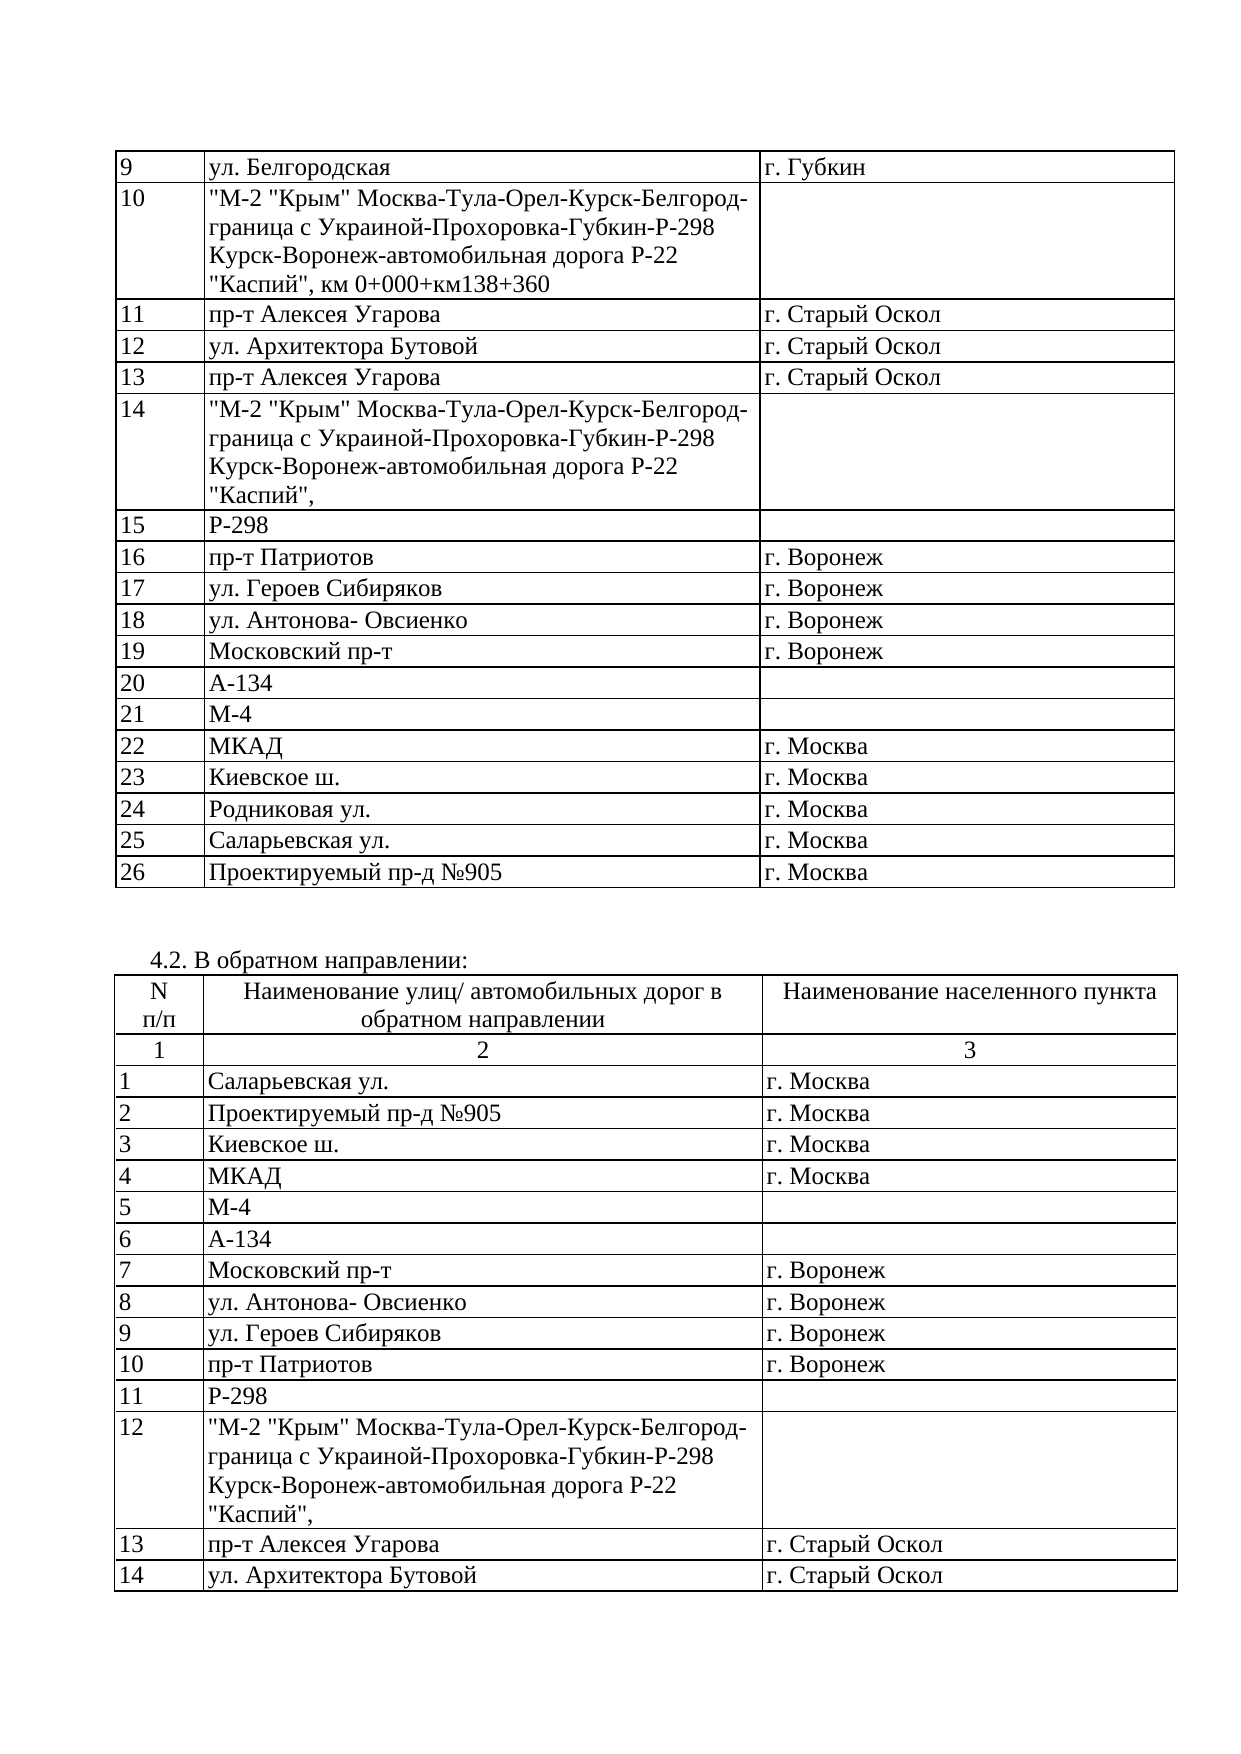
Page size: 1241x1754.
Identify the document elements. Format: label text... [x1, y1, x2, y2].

table_cell г. Старый Оскол [763, 1559, 1177, 1590]
table_cell г. Воронеж [761, 542, 1174, 572]
table_cell 11 [115, 1380, 203, 1411]
table_cell г. Воронеж [761, 636, 1174, 666]
table_cell г. Москва [763, 1065, 1177, 1096]
table_cell пр-т Патриотов [205, 542, 759, 572]
table_cell 3 [115, 1129, 203, 1159]
table_cell М-4 [204, 1192, 762, 1222]
text 4.2. В обратном направлении: [150, 946, 1090, 974]
table_cell 2 [115, 1097, 203, 1128]
table_cell ул. Героев Сибиряков [205, 573, 759, 603]
table_cell 6 [115, 1223, 203, 1253]
table_cell [761, 668, 1174, 698]
table_cell 24 [117, 794, 204, 823]
table_cell 14 [117, 394, 204, 509]
table_cell 25 [117, 825, 204, 855]
table_cell 3 [763, 1033, 1177, 1065]
table_cell 1 [115, 1066, 203, 1096]
table_cell ул. Антонова- Овсиенко [204, 1287, 762, 1316]
table_cell М-4 [205, 699, 759, 729]
table_cell Киевское ш. [204, 1129, 762, 1159]
table_cell 2 [204, 1035, 762, 1065]
table_cell 23 [117, 762, 204, 792]
table_cell [763, 1411, 1177, 1527]
table_cell Московский пр-т [205, 636, 759, 666]
table_cell 12 [115, 1412, 203, 1527]
table_cell [761, 394, 1174, 509]
table_cell [761, 511, 1174, 540]
table_cell [763, 1191, 1177, 1222]
table_cell 17 [117, 573, 204, 603]
table_cell [761, 699, 1174, 729]
table_cell [763, 1379, 1177, 1411]
table_cell Р-298 [204, 1381, 762, 1411]
table_cell А-134 [205, 668, 759, 698]
table_cell 16 [117, 542, 204, 572]
table_cell 12 [117, 331, 204, 361]
table_cell 20 [117, 668, 204, 698]
table_cell "М-2 "Крым" Москва-Тула-Орел-Курск-Белгород-граница с Украиной-Прохоровка-Губкин-Р-298 Курск-Воронеж-автомобильная дорога Р-22 "Каспий", [205, 394, 759, 509]
table_cell пр-т Патриотов [204, 1350, 762, 1379]
table_cell г. Воронеж [763, 1348, 1177, 1379]
table_cell ул. Антонова- Овсиенко [205, 605, 759, 635]
table_cell 21 [117, 699, 204, 729]
table_cell г. Старый Оскол [761, 331, 1174, 361]
table_cell 13 [115, 1529, 203, 1559]
table_cell г. Старый Оскол [761, 300, 1174, 329]
table_cell г. Москва [761, 731, 1174, 761]
table_cell г. Старый Оскол [763, 1528, 1177, 1559]
table_cell г. Воронеж [761, 573, 1174, 603]
table_cell г. Воронеж [763, 1254, 1177, 1285]
table_cell г. Губкин [761, 152, 1174, 181]
table_cell 5 [115, 1192, 203, 1222]
table_cell Проектируемый пр-д №905 [204, 1098, 762, 1128]
table_cell Саларьевская ул. [204, 1066, 762, 1096]
table_header Наименование населенного пункта [763, 976, 1177, 1033]
table_cell [763, 1222, 1177, 1253]
table_cell ул. Архитектора Бутовой [205, 331, 759, 361]
table_cell 11 [117, 300, 204, 329]
table_header N п/п [115, 976, 203, 1033]
table_header Наименование улиц/ автомобильных дорог в обратном направлении [204, 976, 762, 1033]
table_cell 22 [117, 731, 204, 761]
table_cell г. Москва [761, 762, 1174, 792]
table_cell 9 [117, 152, 204, 181]
table_cell пр-т Алексея Угарова [204, 1529, 762, 1559]
table_cell Саларьевская ул. [205, 825, 759, 855]
table_cell 14 [115, 1560, 203, 1590]
table_cell Р-298 [205, 511, 759, 540]
table_cell МКАД [204, 1161, 762, 1191]
table_cell ул. Белгородская [205, 152, 759, 181]
table_cell г. Москва [761, 794, 1174, 823]
table_cell 7 [115, 1255, 203, 1285]
table_cell А-134 [204, 1224, 762, 1253]
table_cell [761, 183, 1174, 298]
table_cell г. Воронеж [763, 1285, 1177, 1316]
table_cell г. Воронеж [761, 605, 1174, 635]
table_cell 10 [117, 183, 204, 298]
table_cell МКАД [205, 731, 759, 761]
table_cell 26 [117, 857, 204, 886]
table_cell пр-т Алексея Угарова [205, 363, 759, 392]
table_cell г. Москва [763, 1096, 1177, 1128]
table_cell "М-2 "Крым" Москва-Тула-Орел-Курск-Белгород-граница с Украиной-Прохоровка-Губкин-Р-298 Курск-Воронеж-автомобильная дорога Р-22 "Каспий", км 0+000+км138+360 [205, 183, 759, 298]
table_cell Проектируемый пр-д №905 [205, 857, 759, 886]
table_cell г. Москва [761, 857, 1174, 886]
table_cell ул. Архитектора Бутовой [204, 1561, 762, 1590]
table_cell ул. Героев Сибиряков [204, 1318, 762, 1348]
table_cell г. Старый Оскол [761, 363, 1174, 392]
table_cell пр-т Алексея Угарова [205, 300, 759, 329]
table_cell Родниковая ул. [205, 794, 759, 823]
table_cell 18 [117, 605, 204, 635]
table_cell 13 [117, 363, 204, 392]
table_cell 15 [117, 511, 204, 540]
table_cell г. Москва [761, 825, 1174, 855]
table_cell "М-2 "Крым" Москва-Тула-Орел-Курск-Белгород-граница с Украиной-Прохоровка-Губкин-Р-298 Курск-Воронеж-автомобильная дорога Р-22 "Каспий", [204, 1412, 762, 1527]
table_cell г. Москва [763, 1159, 1177, 1191]
table_cell Киевское ш. [205, 762, 759, 792]
table_cell 4 [115, 1160, 203, 1191]
table_cell 1 [115, 1034, 203, 1065]
table_cell г. Москва [763, 1128, 1177, 1159]
table_cell 8 [115, 1286, 203, 1316]
table_cell 9 [115, 1318, 203, 1348]
table_cell г. Воронеж [763, 1316, 1177, 1348]
table_cell 19 [117, 636, 204, 666]
table_cell 10 [115, 1349, 203, 1379]
table_cell Московский пр-т [204, 1255, 762, 1285]
